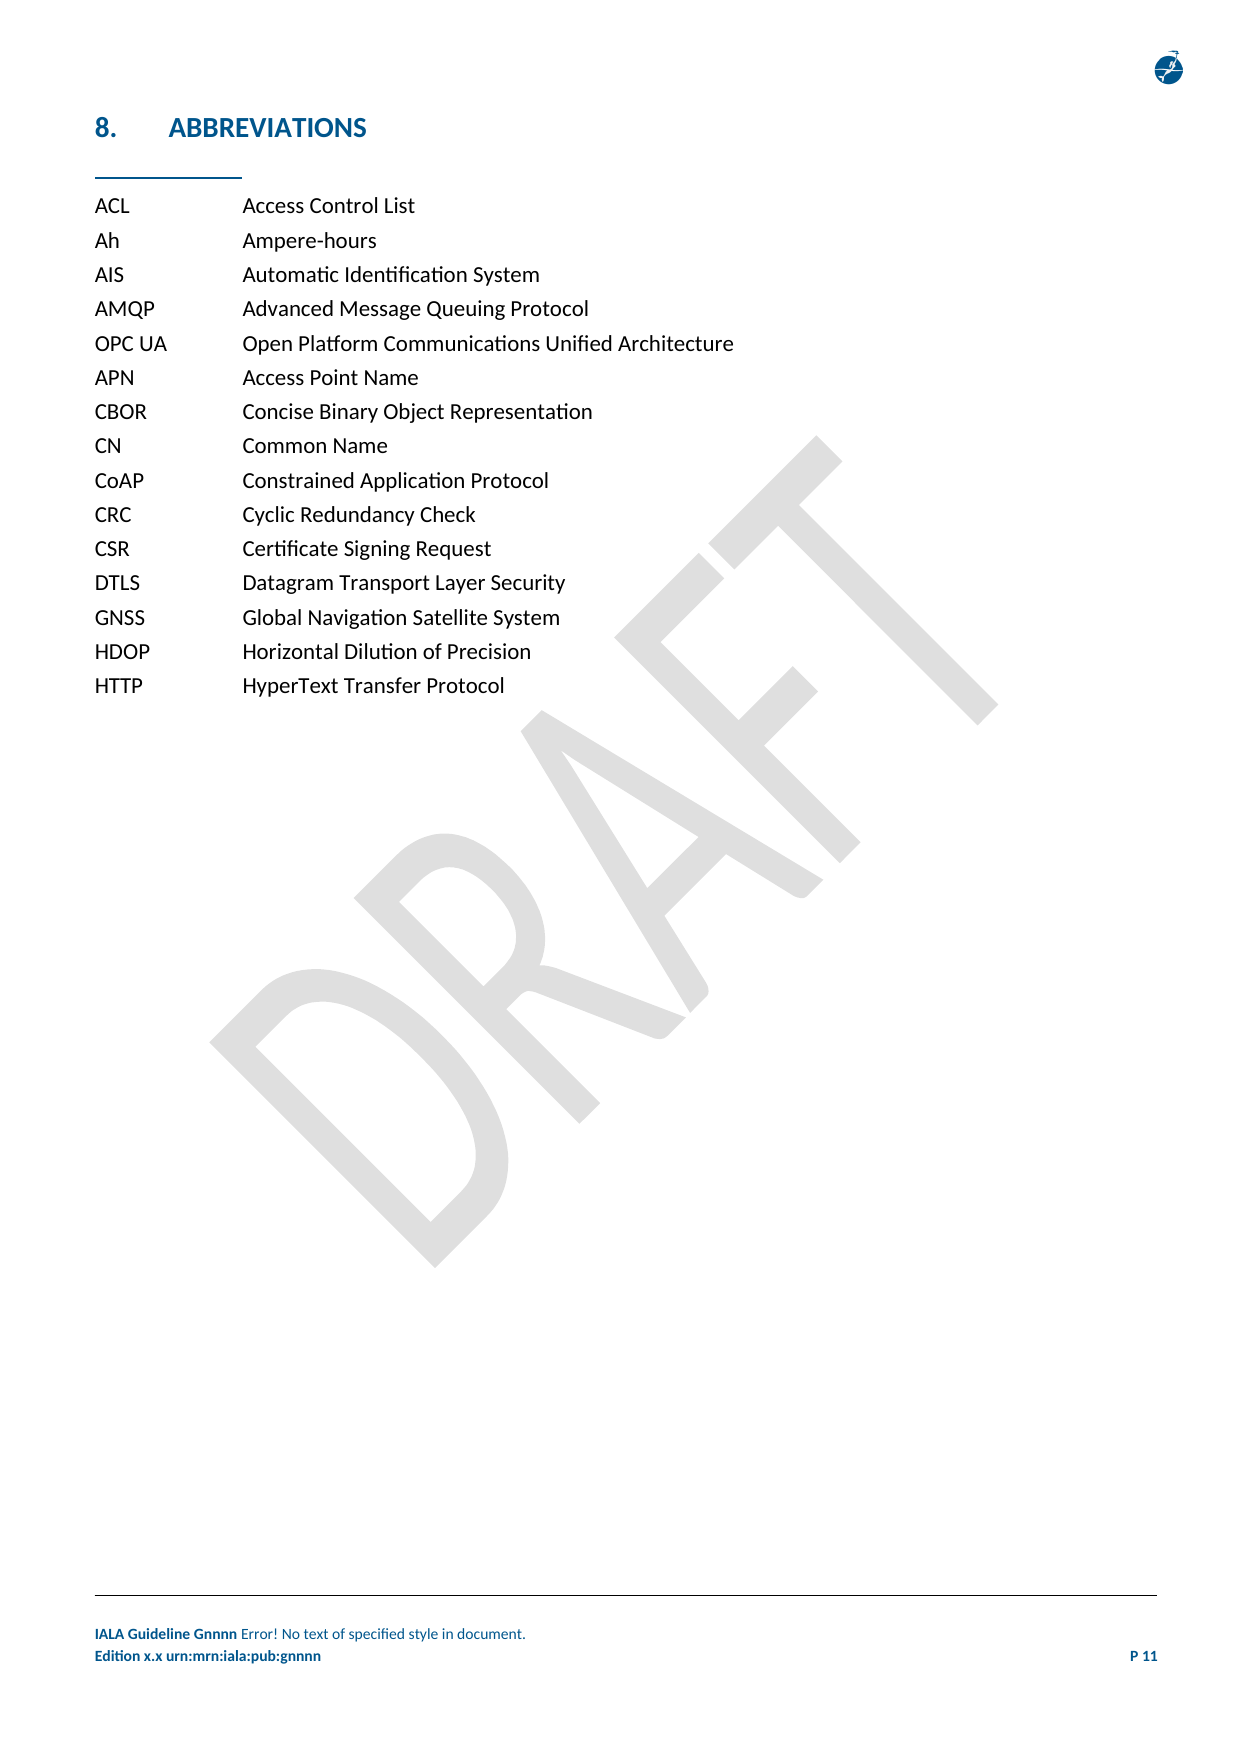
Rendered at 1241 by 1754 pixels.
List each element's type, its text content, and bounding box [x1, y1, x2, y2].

text AMQP Advanced Message Queuing Protocol [94, 294, 1157, 322]
picture [1123, 0, 1241, 119]
text HTTP HyperText Transfer Protocol [94, 671, 1157, 699]
text OPC UA Open Platform Communications Unified Architecture [94, 329, 1157, 357]
text CSR Certificate Signing Request [94, 534, 1157, 562]
text CoAP Constrained Application Protocol [94, 466, 1157, 494]
text Ah Ampere-hours [94, 226, 1157, 254]
text DTLS Datagram Transport Layer Security [94, 568, 1157, 597]
text APN Access Point Name [94, 363, 1157, 391]
text CRC Cyclic Redundancy Check [94, 500, 1157, 528]
text ACL Access Control List [94, 192, 1157, 219]
text CBOR Concise Binary Object Representation [94, 397, 1157, 425]
text CN Common Name [94, 431, 1157, 459]
text AIS Automatic Identification System [94, 260, 1157, 288]
subtitle abbreviations [94, 109, 1157, 145]
text HDOP Horizontal Dilution of Precision [94, 637, 1157, 665]
text GNSS Global Navigation Satellite System [94, 603, 1157, 631]
